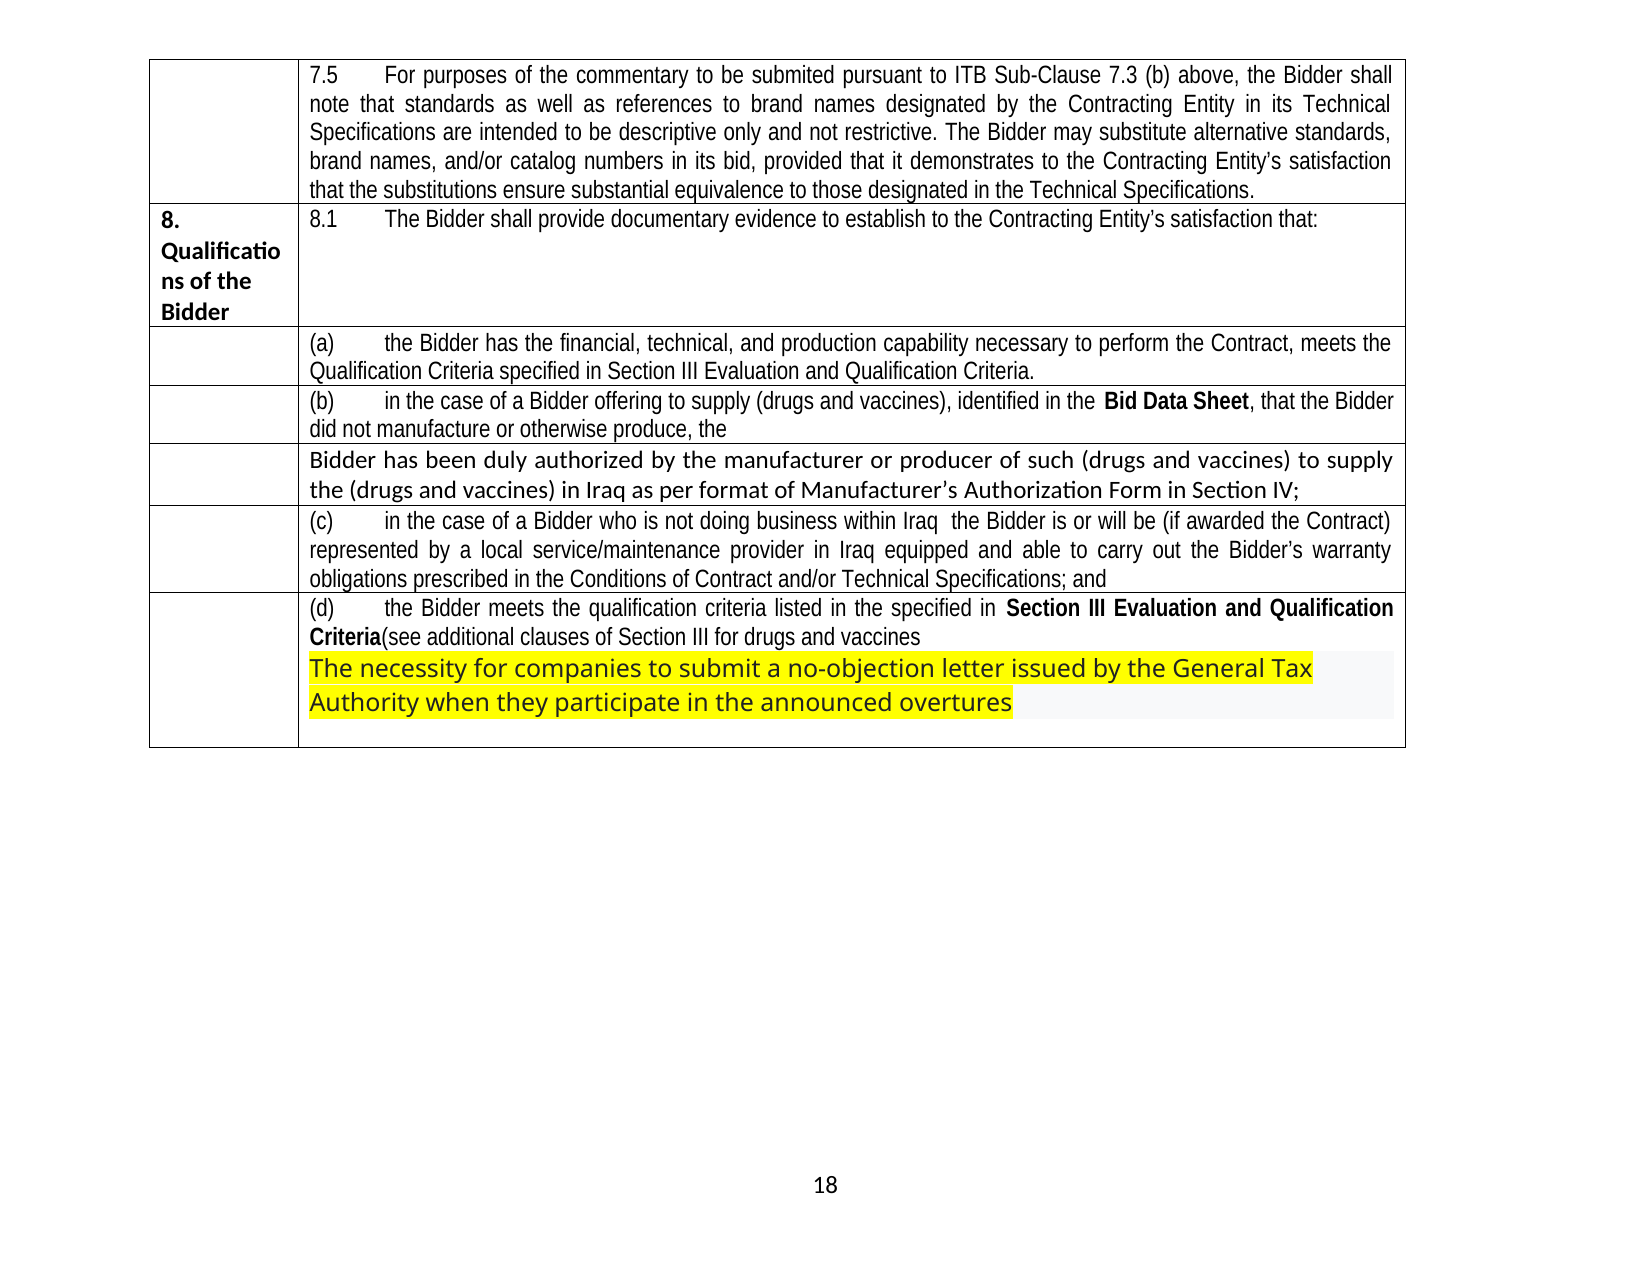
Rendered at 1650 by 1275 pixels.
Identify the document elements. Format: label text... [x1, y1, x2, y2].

table_cell 8. Qualifications of the Bidder [150, 204, 298, 326]
table_cell (a) the Bidder has the financial, technical, and production capability necessary to perform the Contract, meets the Qualification Criteria specified in Section III Evaluation and Qualification Criteria. [299, 327, 1405, 385]
table_cell [150, 386, 298, 443]
table_cell (d) the Bidder meets the qualification criteria listed in the specified in Section III Evaluation and Qualification Criteria(see additional clauses of Section III for drugs and vaccines The necessity for companies to submit a no-objection letter issued by the General Tax Authority when they participate in the announced overtures [299, 593, 1405, 747]
table_cell 7.5 For purposes of the commentary to be submited pursuant to ITB Sub-Clause 7.3 (b) above, the Bidder shall note that standards as well as references to brand names designated by the Contracting Entity in its Technical Specifications are intended to be descriptive only and not restrictive. The Bidder may substitute alternative standards, brand names, and/or catalog numbers in its bid, provided that it demonstrates to the Contracting Entity’s satisfaction that the substitutions ensure substantial equivalence to those designated in the Technical Specifications. [299, 60, 1405, 203]
table_cell Bidder has been duly authorized by the manufacturer or producer of such (drugs and vaccines) to supply the (drugs and vaccines) in Iraq as per format of Manufacturer’s Authorization Form in Section IV; [299, 444, 1405, 505]
table_cell [150, 444, 298, 505]
table_cell [150, 327, 298, 385]
table_cell [150, 60, 298, 203]
table_cell [150, 506, 298, 592]
table_cell (b) in the case of a Bidder offering to supply (drugs and vaccines), identified in the Bid Data Sheet, that the Bidder did not manufacture or otherwise produce, the [299, 386, 1405, 443]
table_cell [150, 593, 298, 747]
table_cell (c) in the case of a Bidder who is not doing business within Iraq the Bidder is or will be (if awarded the Contract) represented by a local service/maintenance provider in Iraq equipped and able to carry out the Bidder’s warranty obligations prescribed in the Conditions of Contract and/or Technical Specifications; and [299, 506, 1405, 592]
table_cell 8.1 The Bidder shall provide documentary evidence to establish to the Contracting Entity’s satisfaction that: [299, 204, 1405, 326]
